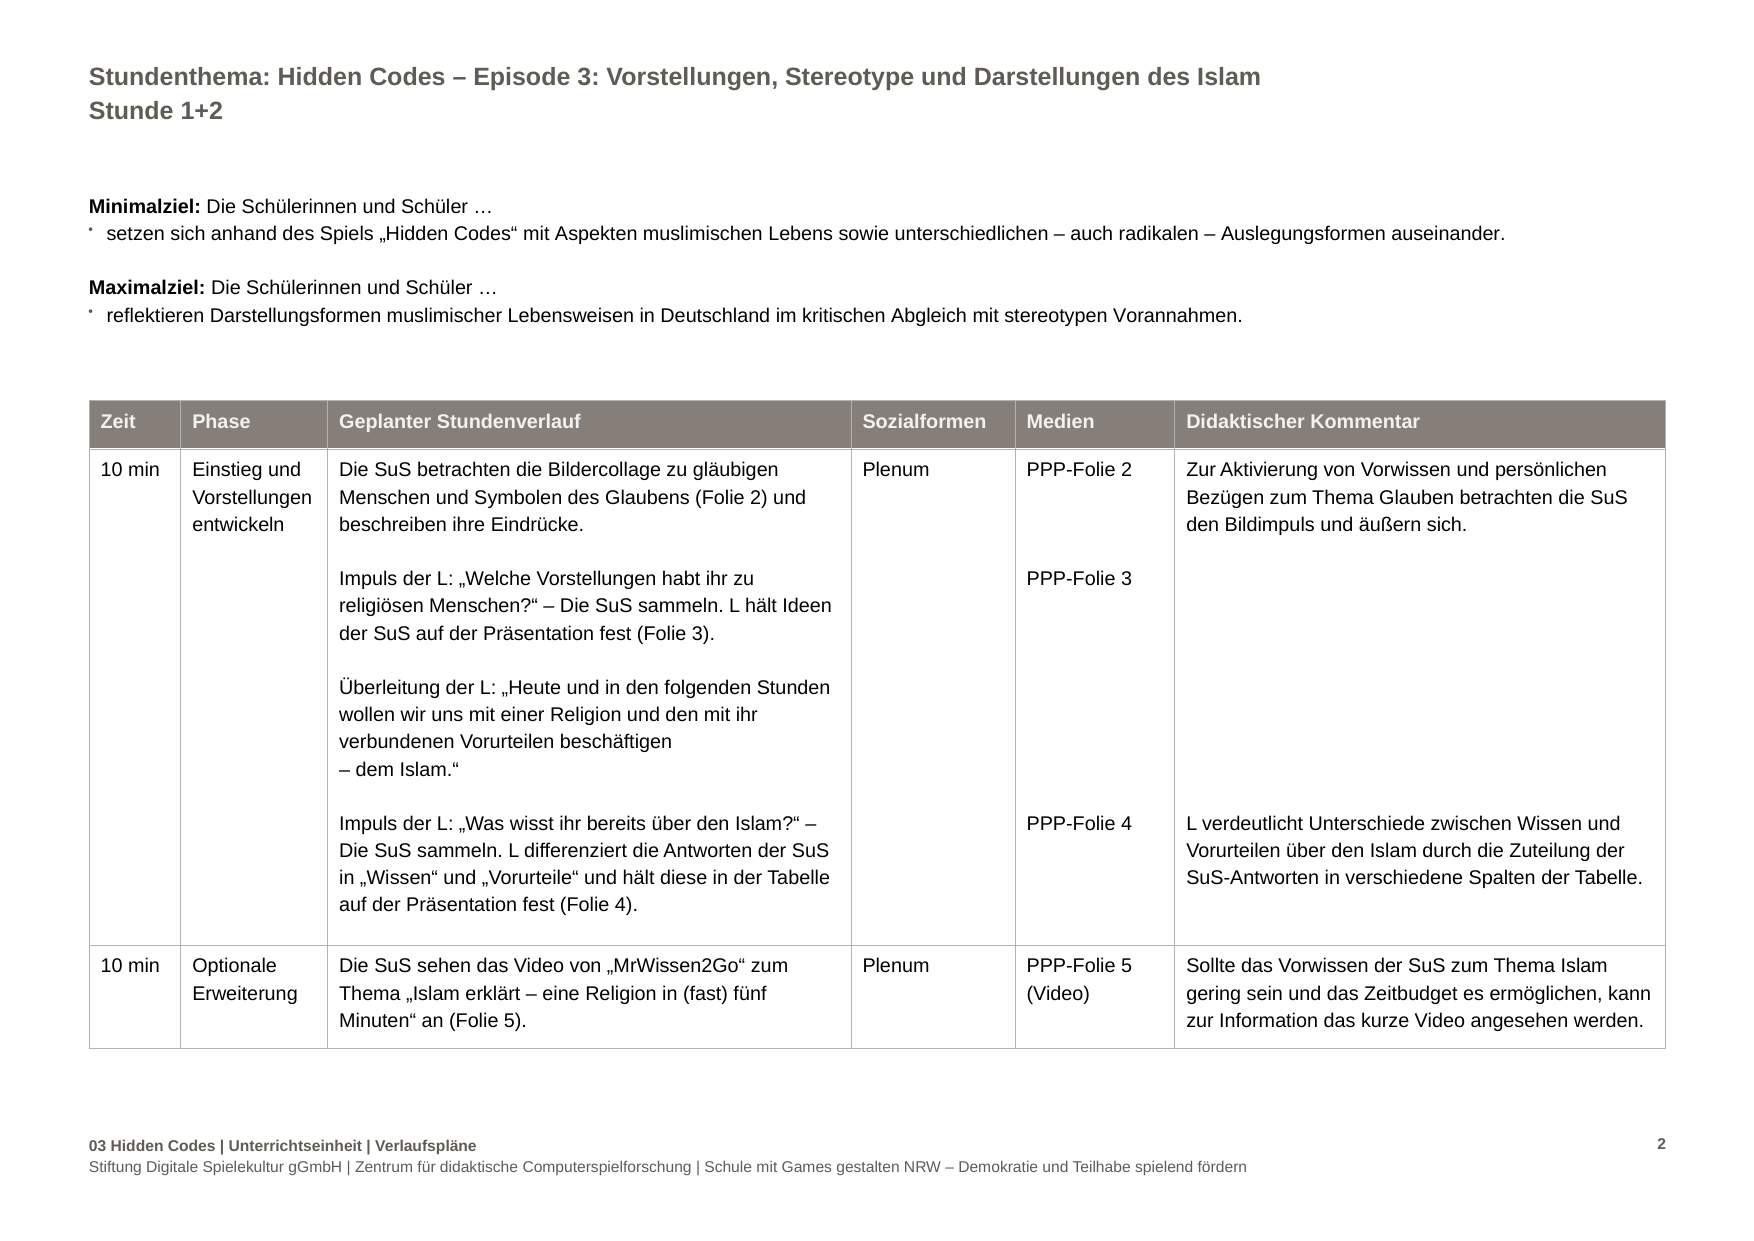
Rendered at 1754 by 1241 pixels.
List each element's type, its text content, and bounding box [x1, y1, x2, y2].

table_cell Plenum [852, 450, 1015, 944]
subtitle Stunde 1+2 [89, 92, 1665, 126]
table_cell 10 min [90, 450, 180, 944]
table_cell PPP-Folie 2 PPP-Folie 3 PPP-Folie 4 [1016, 450, 1174, 944]
table_cell Die SuS betrachten die Bildercollage zu gläubigen Menschen und Symbolen des Glaubens (Folie 2) und beschreiben ihre Eindrücke. Impuls der L: „Welche Vorstellungen habt ihr zu religiösen Menschen?“ – Die SuS sammeln. L hält Ideen der SuS auf der Präsentation fest (Folie 3). Überleitung der L: „Heute und in den folgenden Stunden wollen wir uns mit einer Religion und den mit ihr verbundenen Vorurteilen beschäftigen – dem Islam.“ Impuls der L: „Was wisst ihr bereits über den Islam?“ – Die SuS sammeln. L differenziert die Antworten der SuS in „Wissen“ und „Vorurteile“ und hält diese in der Tabelle auf der Präsentation fest (Folie 4). [328, 450, 851, 944]
text reflektieren Darstellungsformen muslimischer Lebensweisen in Deutschland im kritischen Abgleich mit stereotypen Vorannahmen. [89, 303, 1665, 326]
table_header Sozialformen [852, 401, 1015, 448]
table_header Medien [1016, 401, 1174, 448]
table_header Zeit [90, 401, 180, 448]
text Minimalziel: Die Schülerinnen und Schüler … [89, 195, 1665, 217]
table_cell Optionale Erweiterung [181, 946, 327, 1048]
text Maximalziel: Die Schülerinnen und Schüler … [89, 276, 1665, 299]
table_header Didaktischer Kommentar [1175, 401, 1665, 448]
text setzen sich anhand des Spiels „Hidden Codes“ mit Aspekten muslimischen Lebens sowie unterschiedlichen – auch radikalen – Auslegungsformen auseinander. [89, 222, 1665, 244]
table_cell Plenum [852, 946, 1015, 1048]
table_cell Sollte das Vorwissen der SuS zum Thema Islam gering sein und das Zeitbudget es ermöglichen, kann zur Information das kurze Video angesehen werden. [1175, 946, 1665, 1048]
table_cell Zur Aktivierung von Vorwissen und persönlichen Bezügen zum Thema Glauben betrachten die SuS den Bildimpuls und äußern sich. L verdeutlicht Unterschiede zwischen Wissen und Vorurteilen über den Islam durch die Zuteilung der SuS-Antworten in verschiedene Spalten der Tabelle. [1175, 450, 1665, 944]
subtitle Stundenthema: Hidden Codes – Episode 3: Vorstellungen, Stereotype und Darstellungen des Islam [89, 59, 1665, 92]
table_cell Die SuS sehen das Video von „MrWissen2Go“ zum Thema „Islam erklärt – eine Religion in (fast) fünf Minuten“ an (Folie 5). [328, 946, 851, 1048]
table_header Phase [181, 401, 327, 448]
table_cell Einstieg und Vorstellungen entwickeln [181, 450, 327, 944]
table_header Geplanter Stundenverlauf [328, 401, 851, 448]
table_cell PPP-Folie 5 (Video) [1016, 946, 1174, 1048]
table_cell 10 min [90, 946, 180, 1048]
